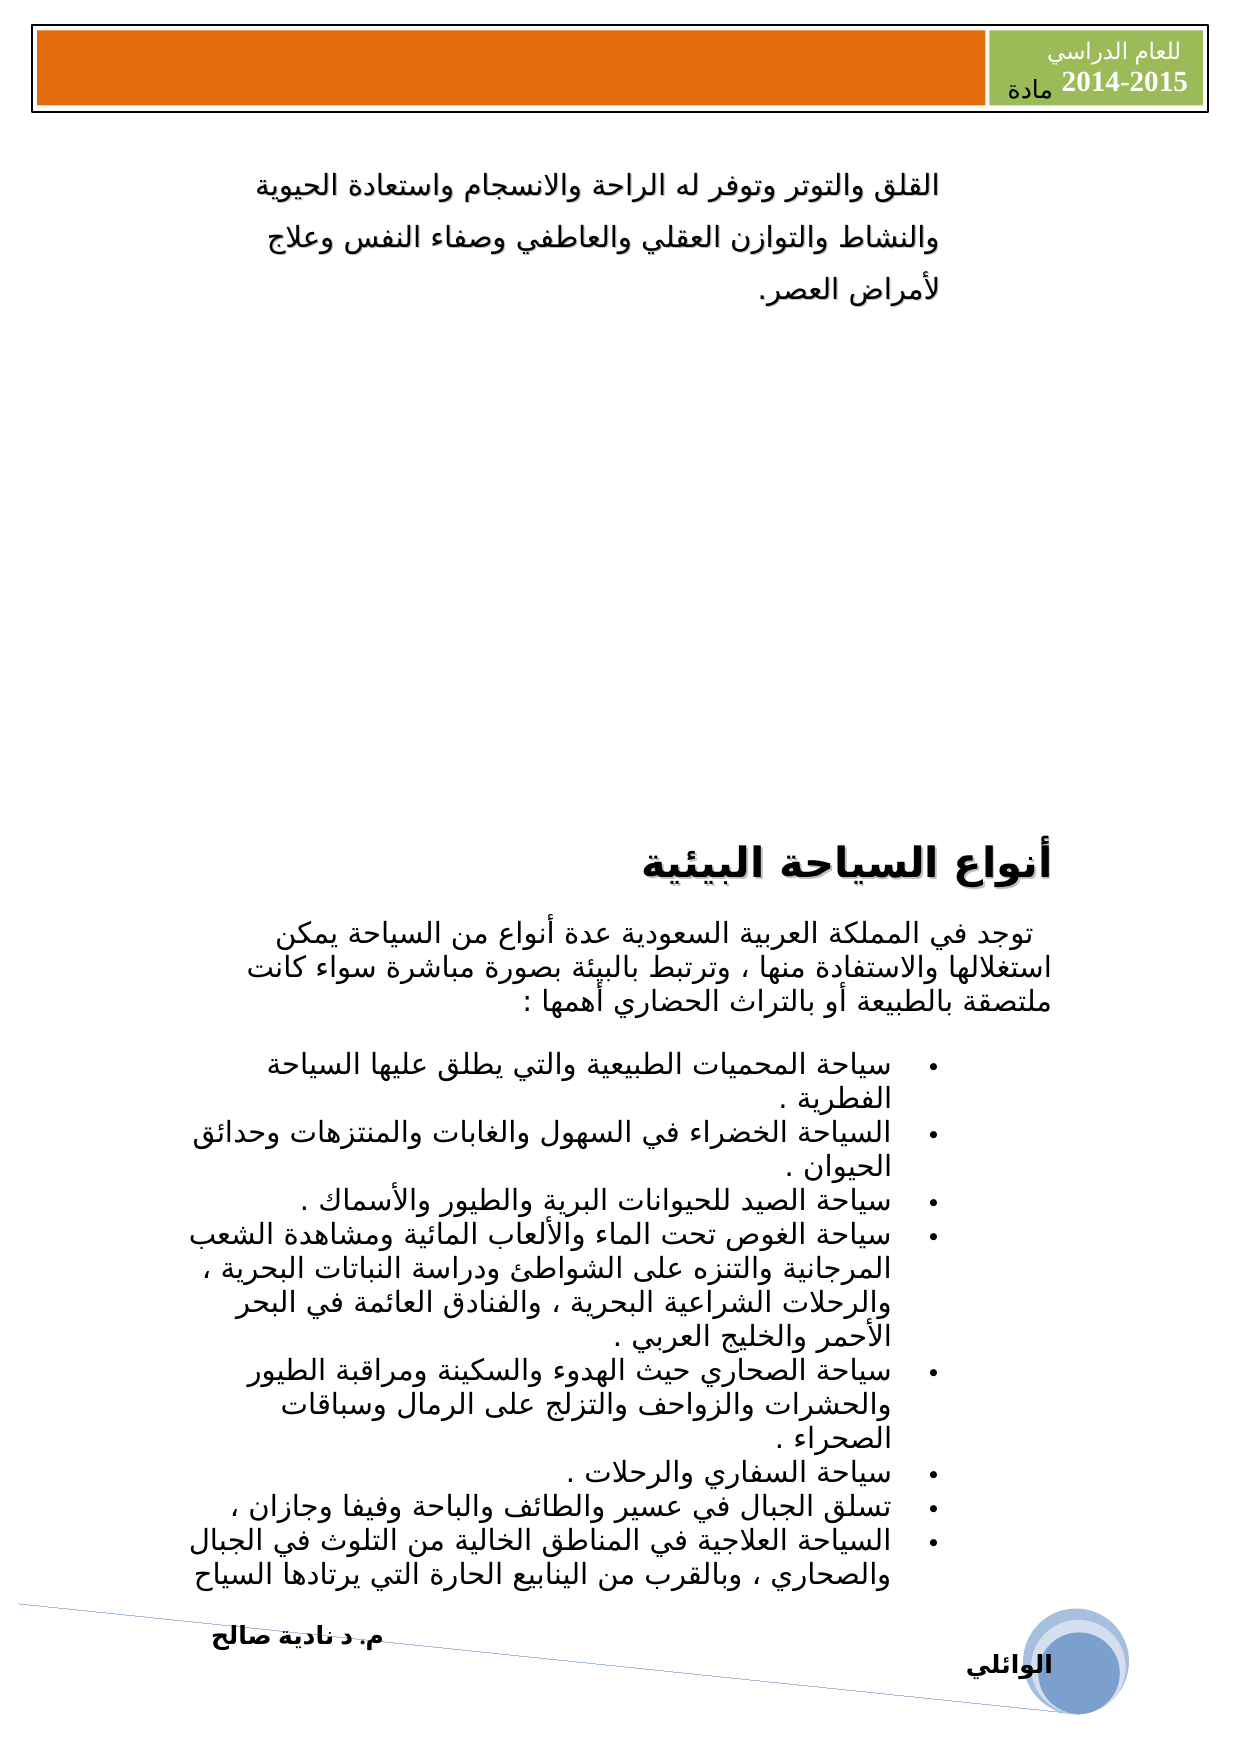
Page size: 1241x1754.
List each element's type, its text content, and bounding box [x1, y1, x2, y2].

list سياحة الغوص تحت الماء والألعاب المائية ومشاهدة الشعب المرجانية والتنزه على الشواطئ ودراسة النباتات البحرية ، والرحلات الشراعية البحرية ، والفنادق العائمة في البحر الأحمر والخليج العربي . [187, 1217, 930, 1353]
text توجد في المملكة العربية السعودية عدة أنواع من السياحة يمكن استغلالها والاستفادة منها ، وترتبط بالبيئة بصورة مباشرة سواء كانت ملتصقة بالطبيعة أو بالتراث الحضاري أهمها : [187, 917, 1053, 1018]
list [187, 1523, 930, 1591]
list سياحة السفاري والرحلات . [187, 1455, 930, 1489]
list السياحة الخضراء في السهول والغابات والمنتزهات وحدائق الحيوان . [187, 1116, 930, 1183]
list سياحة الصحاري حيث الهدوء والسكينة ومراقبة الطيور والحشرات والزواحف والتزلج على الرمال وسباقات الصحراء . [187, 1353, 930, 1455]
list سياحة الصيد للحيوانات البرية والطيور والأسماك . [187, 1183, 930, 1217]
list تسلق الجبال في عسير والطائف والباحة وفيفا وجازان ، [187, 1489, 930, 1523]
text أنواع السياحة البيئية [187, 835, 1053, 887]
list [187, 150, 1015, 306]
list سياحة المحميات الطبيعية والتي يطلق عليها السياحة الفطرية . [187, 1048, 930, 1116]
